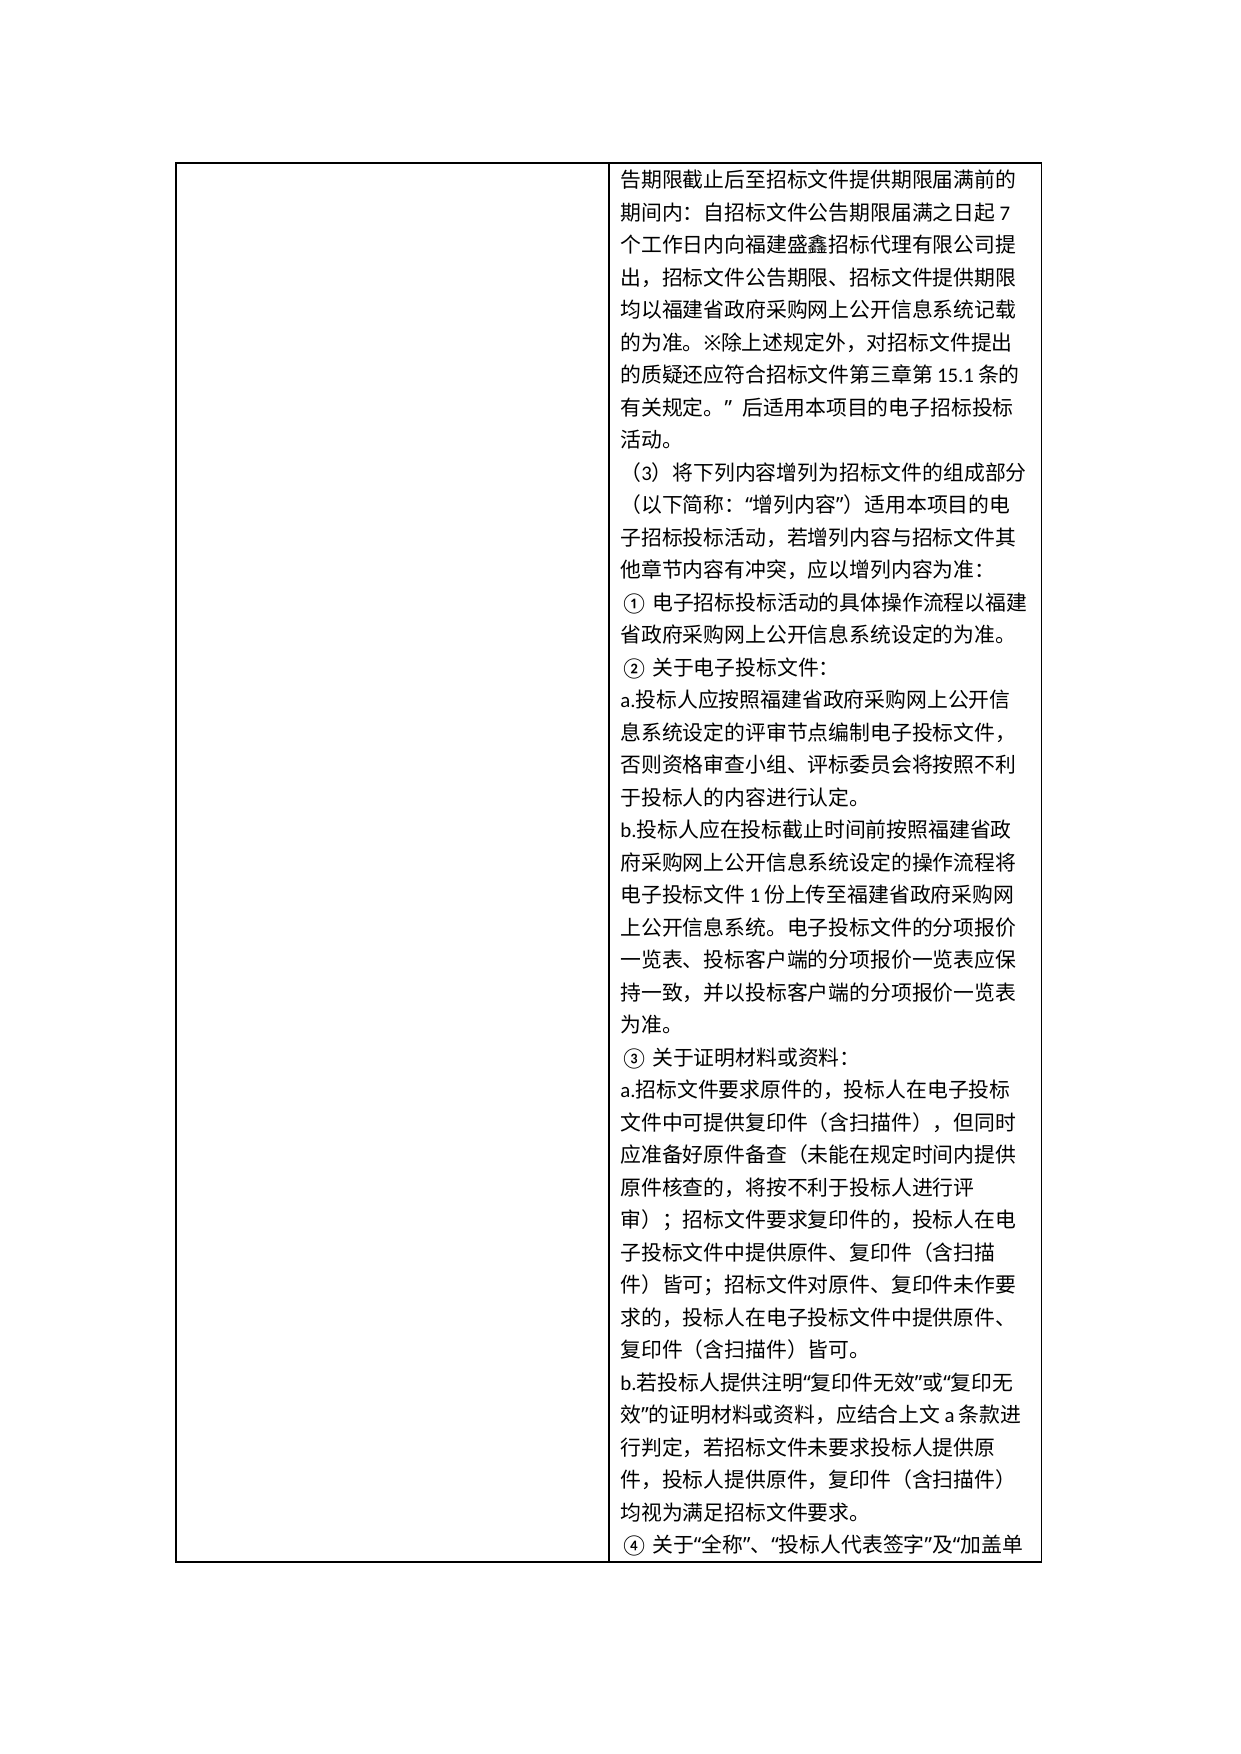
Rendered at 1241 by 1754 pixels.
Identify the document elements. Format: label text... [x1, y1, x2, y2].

table_cell 1 [177, 164, 608, 1561]
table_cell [610, 164, 1041, 1561]
